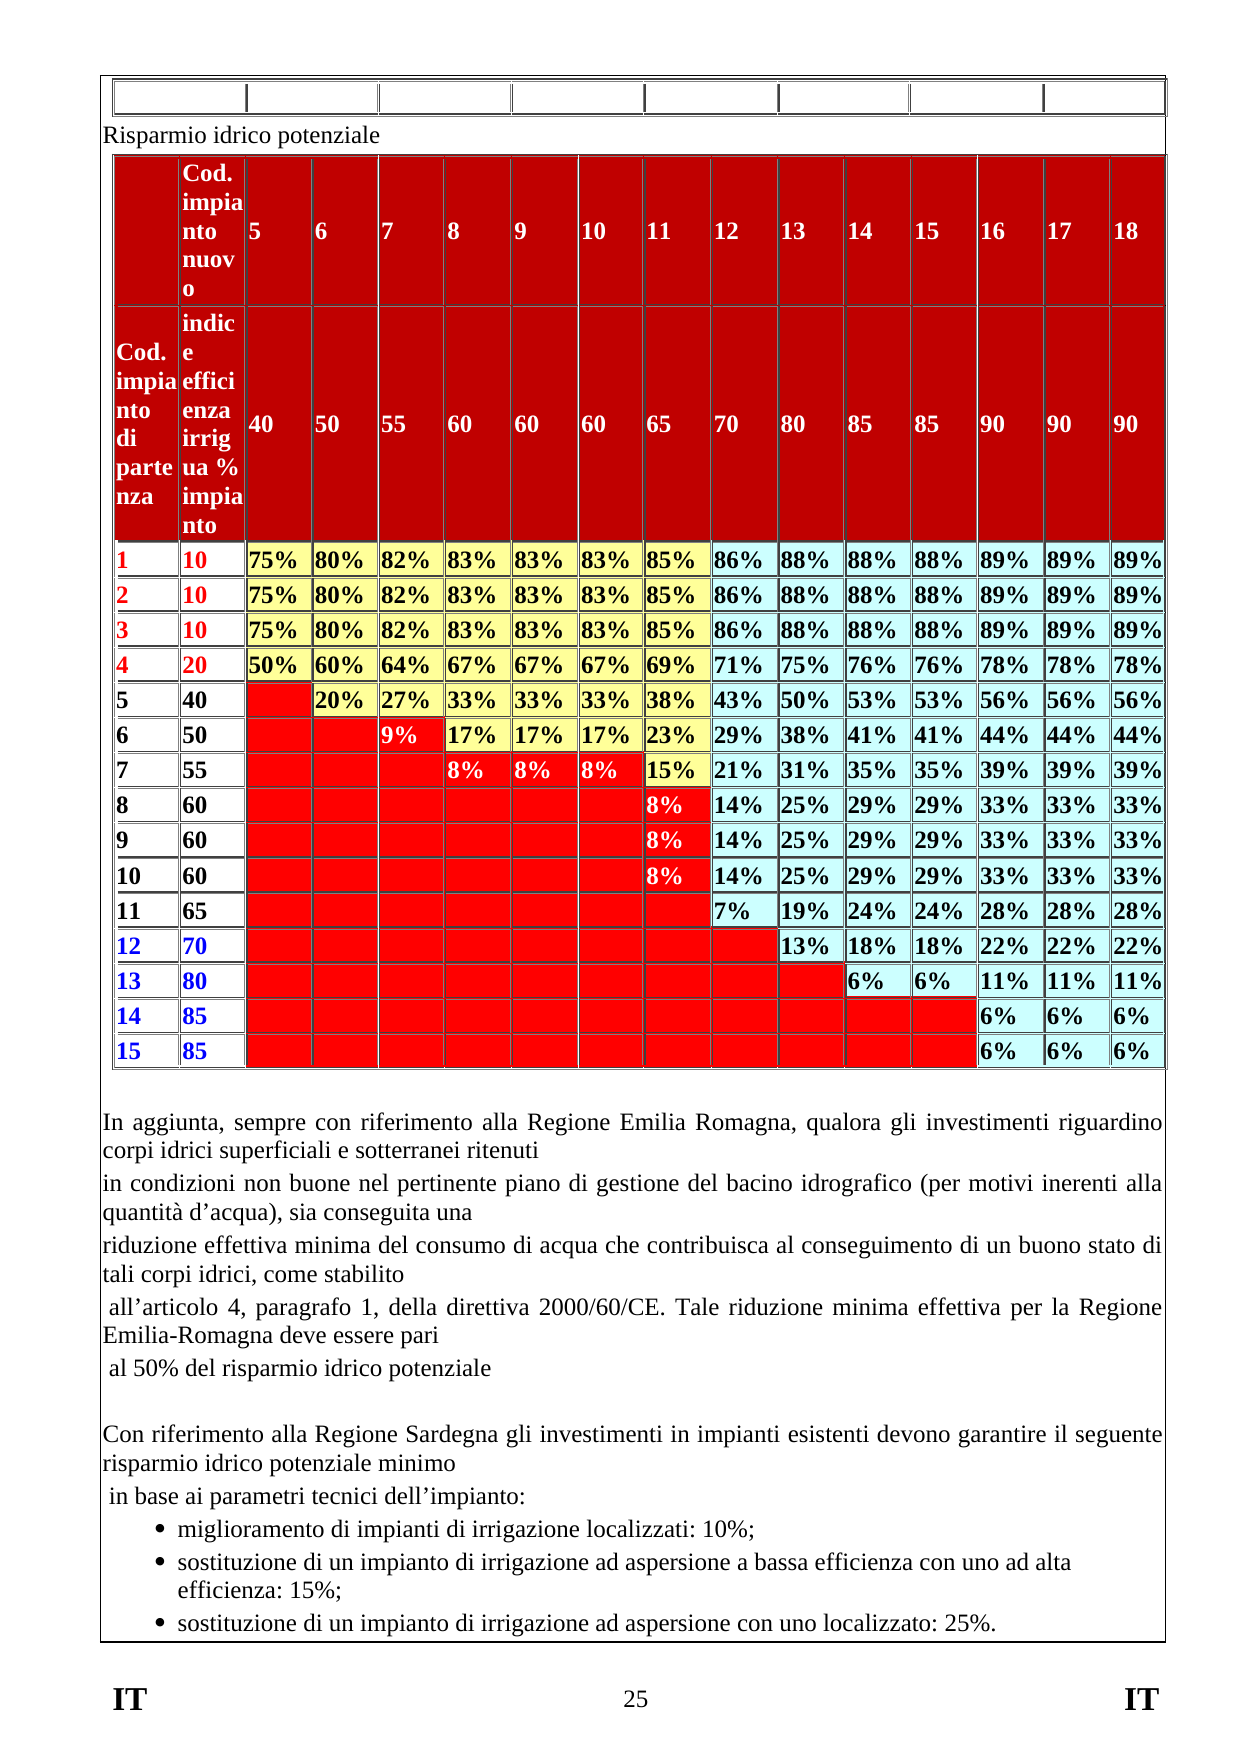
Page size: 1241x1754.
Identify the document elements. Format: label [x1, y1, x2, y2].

table_header [101, 76, 1165, 1641]
